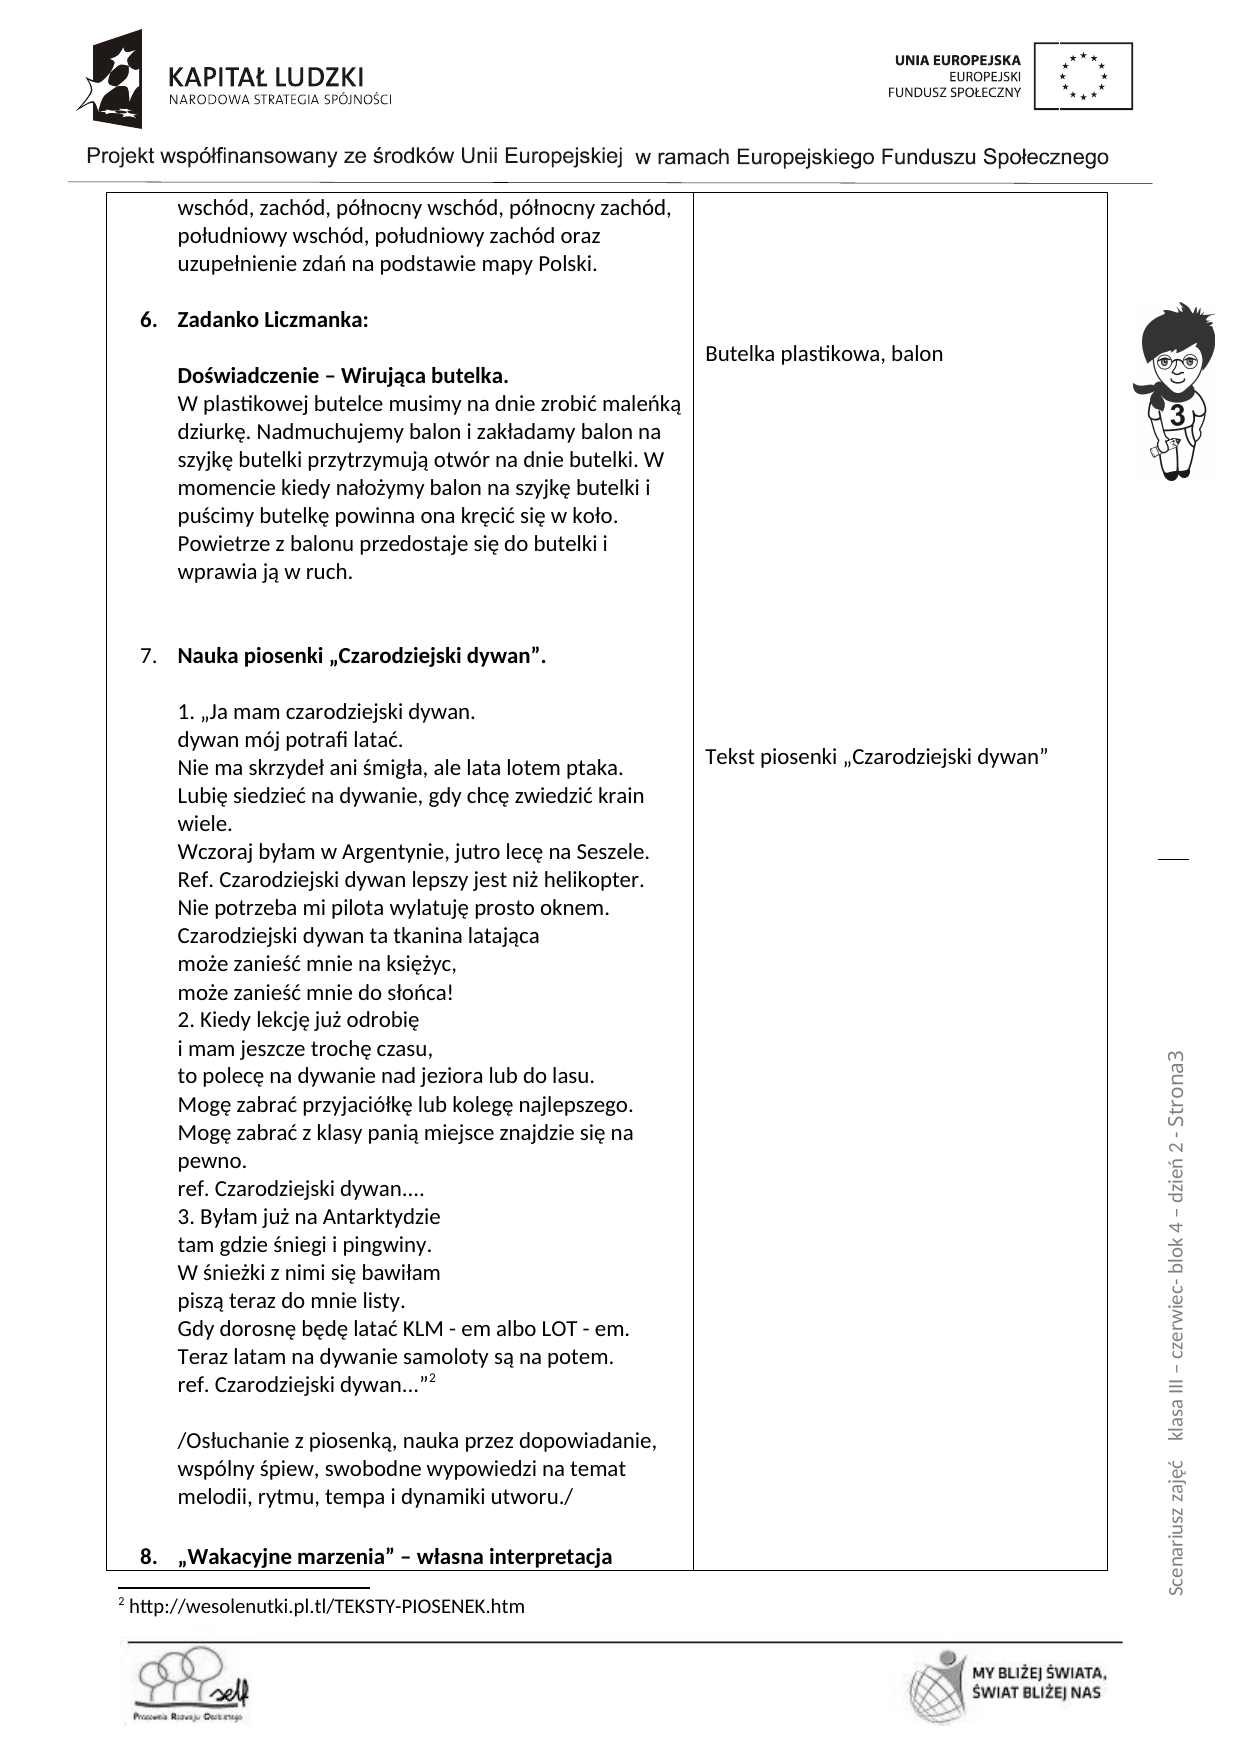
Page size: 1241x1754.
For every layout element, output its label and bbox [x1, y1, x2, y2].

picture [1133, 302, 1215, 481]
picture [119, 1626, 1123, 1726]
table_cell [107, 193, 693, 1570]
table_cell [694, 193, 1107, 1570]
